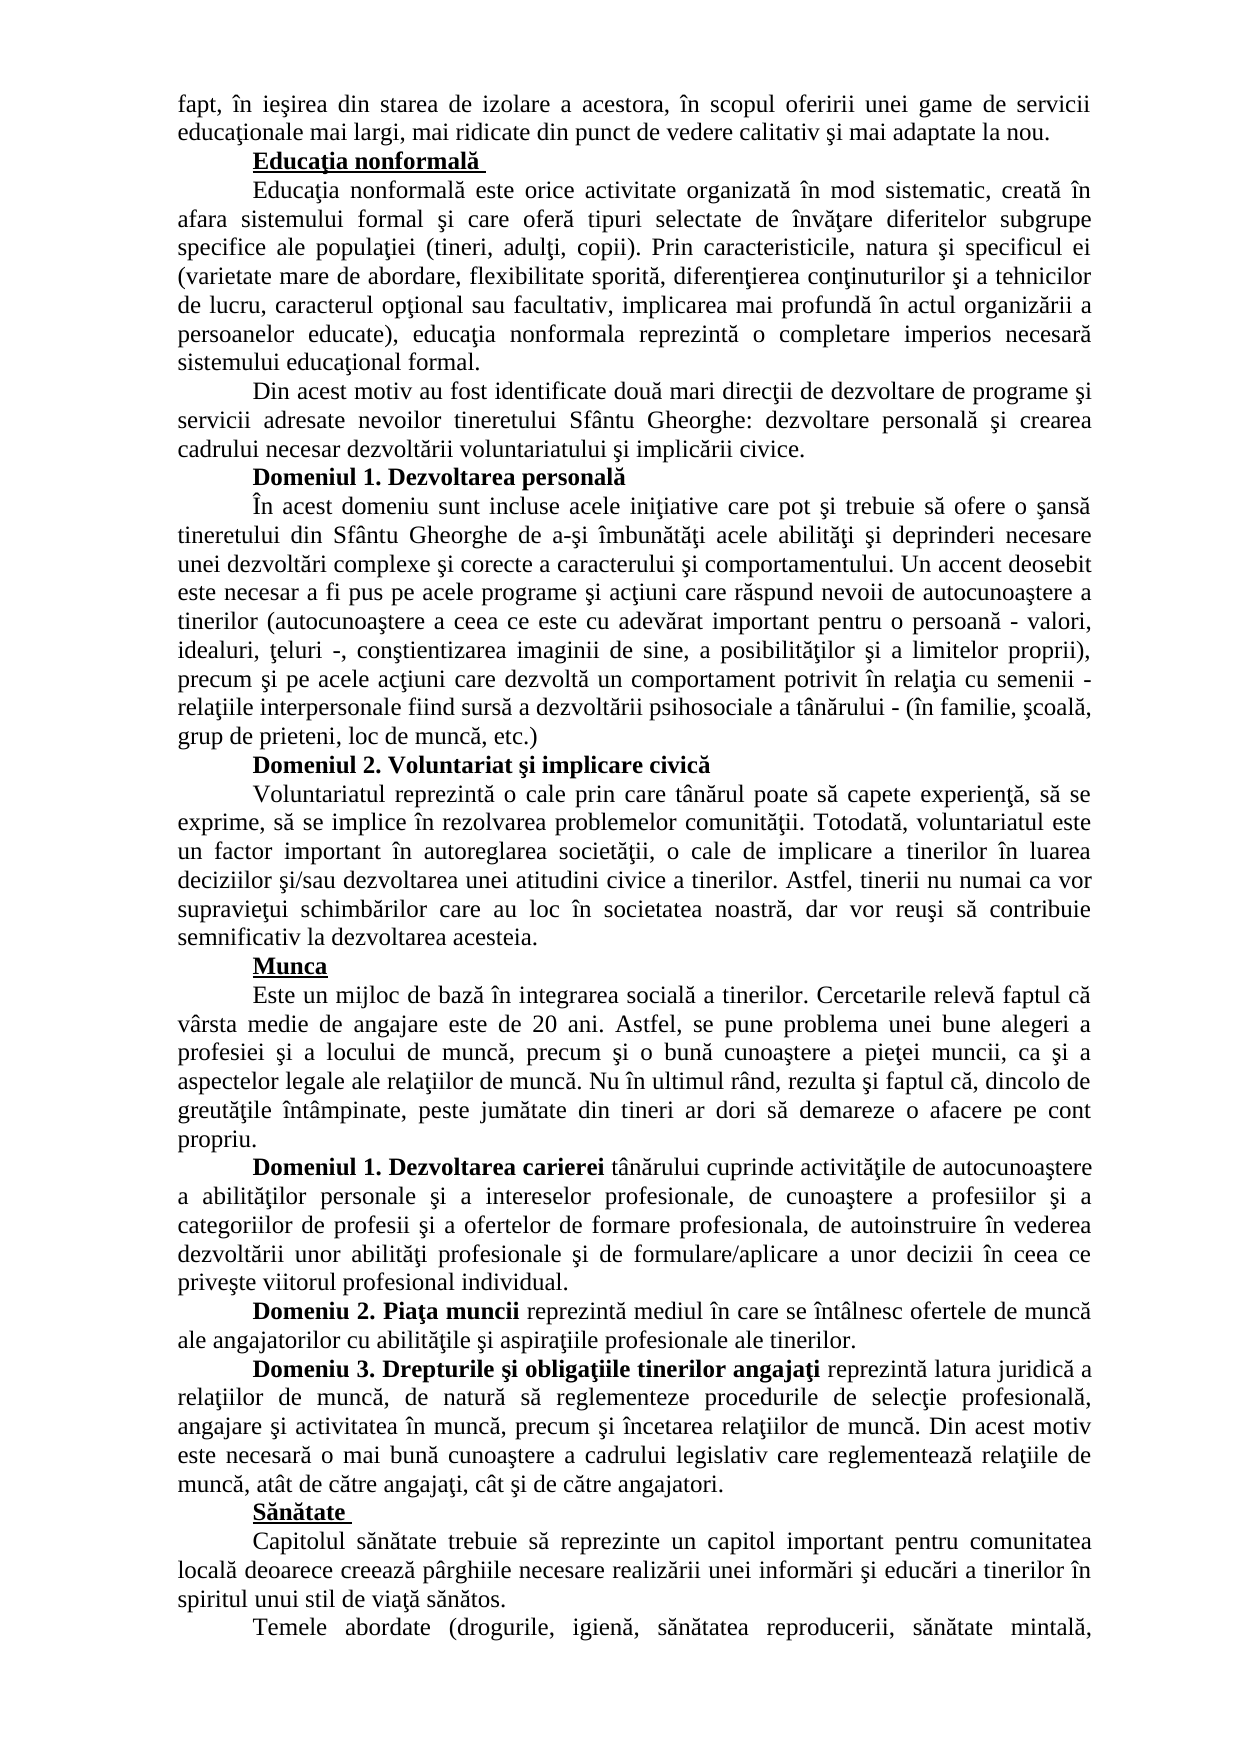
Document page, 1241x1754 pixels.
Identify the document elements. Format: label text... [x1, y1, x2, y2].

text Domeniul 1. Dezvoltarea personală [177, 462, 1092, 491]
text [177, 89, 1092, 146]
text Voluntariatul reprezintă o cale prin care tânărul poate să capete experienţă, să se exprime, să se implice în rezolvarea problemelor comunităţii. Totodată, voluntariatul este un factor important în autoreglarea societăţii, o cale de implicare a tinerilor în luarea deciziilor şi/sau dezvoltarea unei atitudini civice a tinerilor. Astfel, tinerii nu numai ca vor supravieţui schimbărilor care au loc în societatea noastră, dar vor reuşi să contribuie semnificativ la dezvoltarea acesteia. [177, 779, 1092, 951]
text Munca [177, 951, 1092, 980]
text Din acest motiv au fost identificate două mari direcţii de dezvoltare de programe şi servicii adresate nevoilor tineretului Sfântu Gheorghe: dezvoltare personală şi crearea cadrului necesar dezvoltării voluntariatului şi implicării civice. [177, 376, 1092, 462]
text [177, 1612, 1092, 1641]
text Educaţia nonformală este orice activitate organizată în mod sistematic, creată în afara sistemului formal şi care oferă tipuri selectate de învăţare diferitelor subgrupe specifice ale populaţiei (tineri, adulţi, copii). Prin caracteristicile, natura şi specificul ei (varietate mare de abordare, flexibilitate sporită, diferenţierea conţinuturilor şi a tehnicilor de lucru, caracterul opţional sau facultativ, implicarea mai profundă în actul organizării a persoanelor educate), educaţia nonformala reprezintă o completare imperios necesară sistemului educaţional formal. [177, 175, 1092, 376]
text Este un mijloc de bază în integrarea socială a tinerilor. Cercetarile relevă faptul că vârsta medie de angajare este de 20 ani. Astfel, se pune problema unei bune alegeri a profesiei şi a locului de muncă, precum şi o bună cunoaştere a pieţei muncii, ca şi a aspectelor legale ale relaţiilor de muncă. Nu în ultimul rând, rezulta şi faptul că, dincolo de greutăţile întâmpinate, peste jumătate din tineri ar dori să demareze o afacere pe cont propriu. [177, 980, 1092, 1152]
text Domeniu 3. Drepturile şi obligaţiile tinerilor angajaţi reprezintă latura juridică a relaţiilor de muncă, de natură să reglementeze procedurile de selecţie profesională, angajare şi activitatea în muncă, precum şi încetarea relaţiilor de muncă. Din acest motiv este necesară o mai bună cunoaştere a cadrului legislativ care reglementează relaţiile de muncă, atât de către angajaţi, cât şi de către angajatori. [177, 1354, 1092, 1497]
text Domeniul 1. Dezvoltarea carierei tânărului cuprinde activităţile de autocunoaştere a abilităţilor personale şi a intereselor profesionale, de cunoaştere a profesiilor şi a categoriilor de profesii şi a ofertelor de formare profesionala, de autoinstruire în vederea dezvoltării unor abilităţi profesionale şi de formulare/aplicare a unor decizii în ceea ce priveşte viitorul profesional individual. [177, 1152, 1092, 1296]
text Domeniu 2. Piaţa muncii reprezintă mediul în care se întâlnesc ofertele de muncă ale angajatorilor cu abilităţile şi aspiraţiile profesionale ale tinerilor. [177, 1296, 1092, 1354]
text Sănătate [177, 1497, 1092, 1526]
text În acest domeniu sunt incluse acele iniţiative care pot şi trebuie să ofere o şansă tineretului din Sfântu Gheorghe de a-şi îmbunătăţi acele abilităţi şi deprinderi necesare unei dezvoltări complexe şi corecte a caracterului şi comportamentului. Un accent deosebit este necesar a fi pus pe acele programe şi acţiuni care răspund nevoii de autocunoaştere a tinerilor (autocunoaştere a ceea ce este cu adevărat important pentru o persoană - valori, idealuri, ţeluri -, conştientizarea imaginii de sine, a posibilităţilor şi a limitelor proprii), precum şi pe acele acţiuni care dezvoltă un comportament potrivit în relaţia cu semenii - relaţiile interpersonale fiind sursă a dezvoltării psihosociale a tânărului - (în familie, şcoală, grup de prieteni, loc de muncă, etc.) [177, 491, 1092, 750]
text Capitolul sănătate trebuie să reprezinte un capitol important pentru comunitatea locală deoarece creează pârghiile necesare realizării unei informări şi educări a tinerilor în spiritul unui stil de viaţă sănătos. [177, 1526, 1092, 1612]
text Domeniul 2. Voluntariat şi implicare civică [177, 750, 1092, 779]
text Educaţia nonformală [177, 146, 1092, 175]
